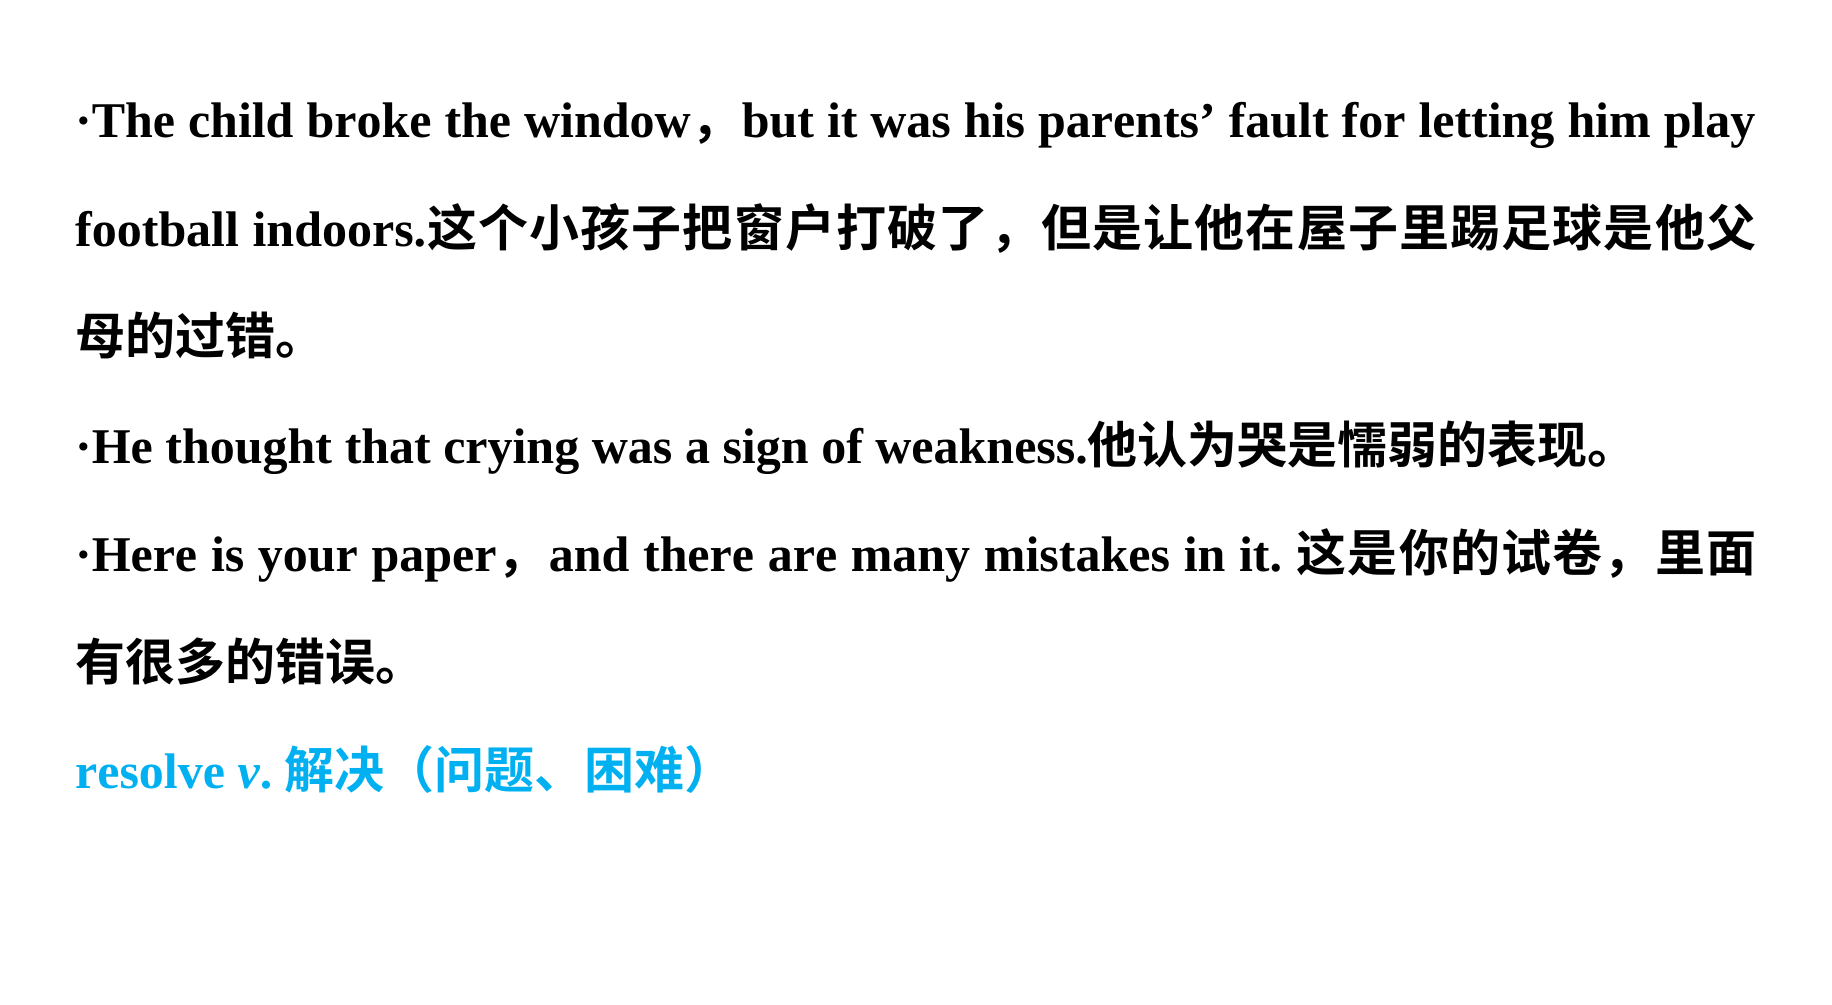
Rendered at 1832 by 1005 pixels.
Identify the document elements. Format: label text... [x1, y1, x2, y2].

text ·He thought that crying was a sign of weakness.他认为哭是懦弱的表现。 [75, 405, 1756, 478]
text resolve v. 解决（问题、困难） [75, 731, 1756, 803]
text ·Here is your paper，and there are many mistakes in it. 这是你的试卷，里面有很多的错误。 [75, 514, 1756, 695]
text ·The child broke the window，but it was his parents’ fault for letting him play football indoors.这个小孩子把窗户打破了，但是让他在屋子里踢足球是他父母的过错。 [75, 79, 1756, 369]
